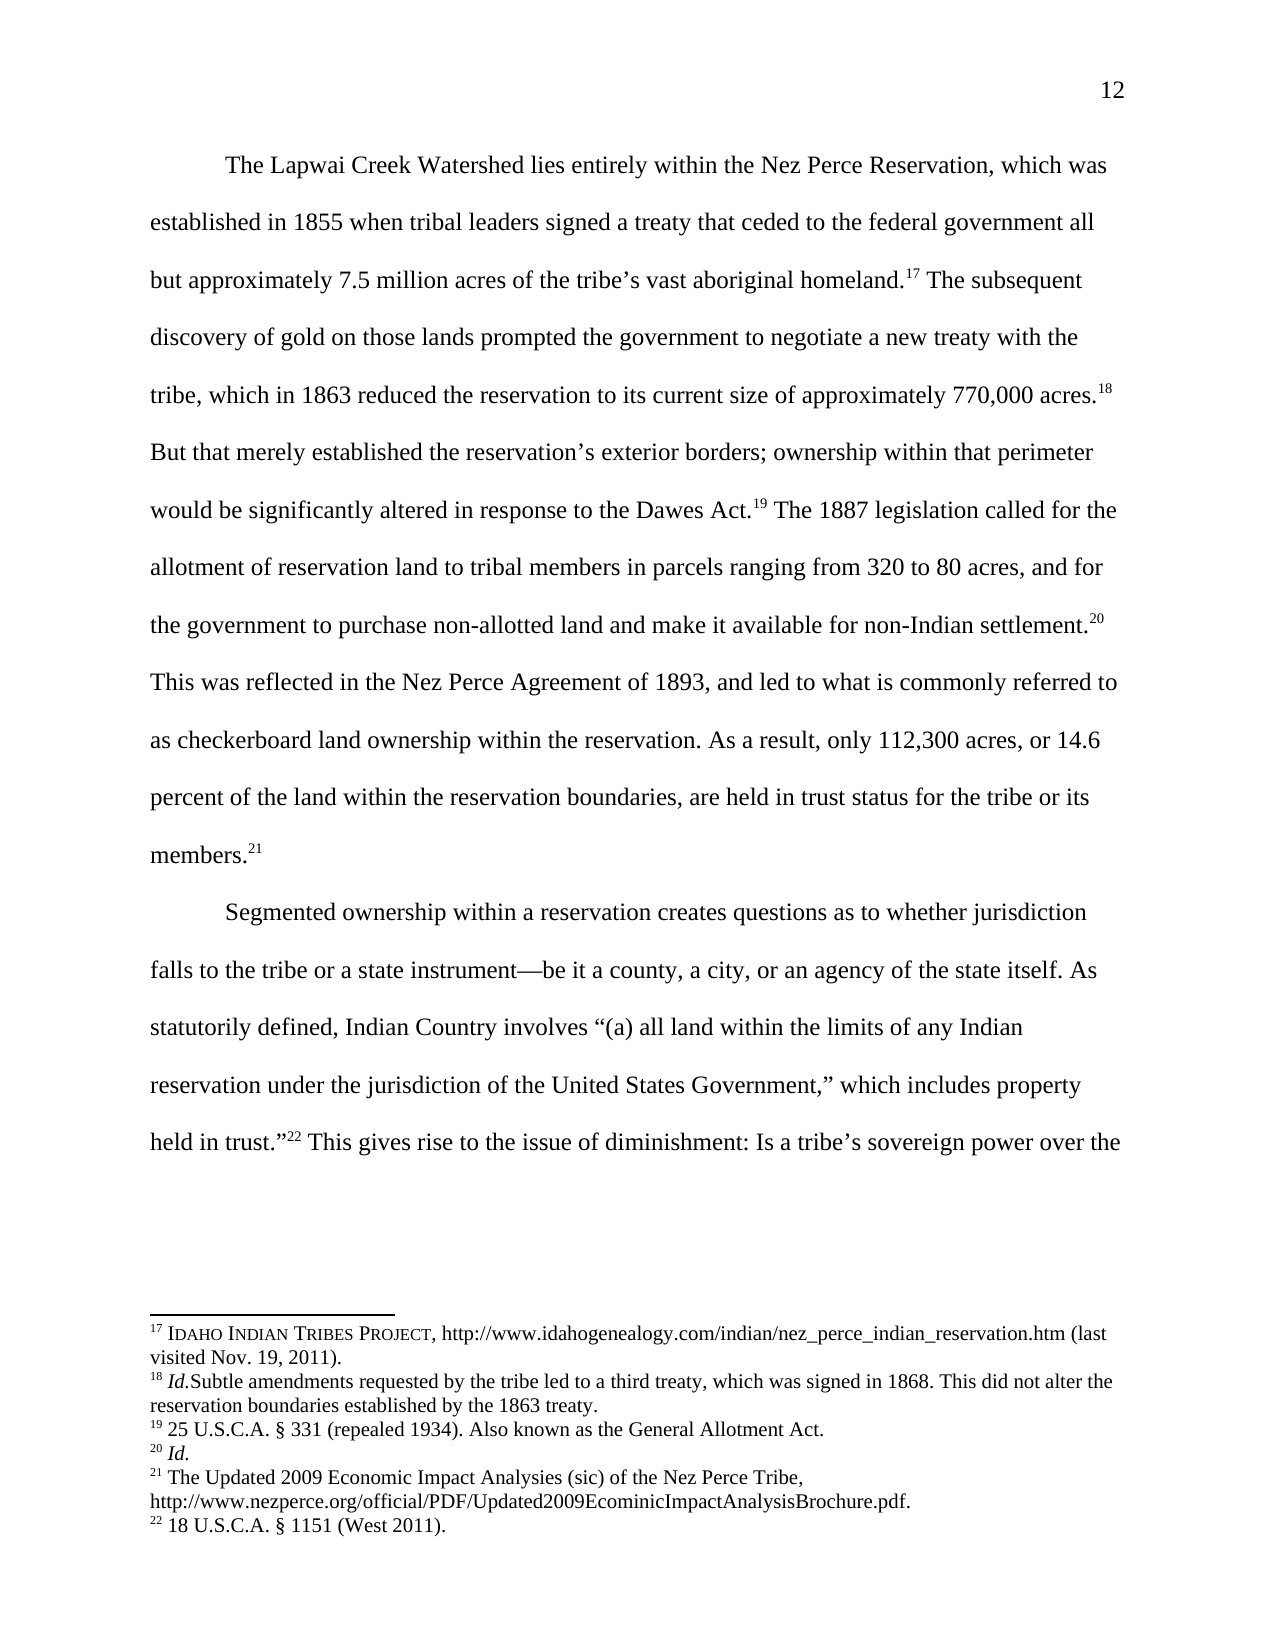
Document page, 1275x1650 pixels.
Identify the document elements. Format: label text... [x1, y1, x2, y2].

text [150, 897, 1125, 1156]
text The Lapwai Creek Watershed lies entirely within the Nez Perce Reservation, which was established in 1855 when tribal leaders signed a treaty that ceded to the federal government all but approximately 7.5 million acres of the tribe’s vast aboriginal homeland. The subsequent discovery of gold on those lands prompted the government to negotiate a new treaty with the tribe, which in 1863 reduced the reservation to its current size of approximately 770,000 acres. But that merely established the reservation’s exterior borders; ownership within that perimeter would be significantly altered in response to the Dawes Act. The 1887 legislation called for the allotment of reservation land to tribal members in parcels ranging from 320 to 80 acres, and for the government to purchase non-allotted land and make it available for non-Indian settlement. This was reflected in the Nez Perce Agreement of 1893, and led to what is commonly referred to as checkerboard land ownership within the reservation. As a result, only 112,300 acres, or 14.6 percent of the land within the reservation boundaries, are held in trust status for the tribe or its members. [150, 150, 1125, 869]
